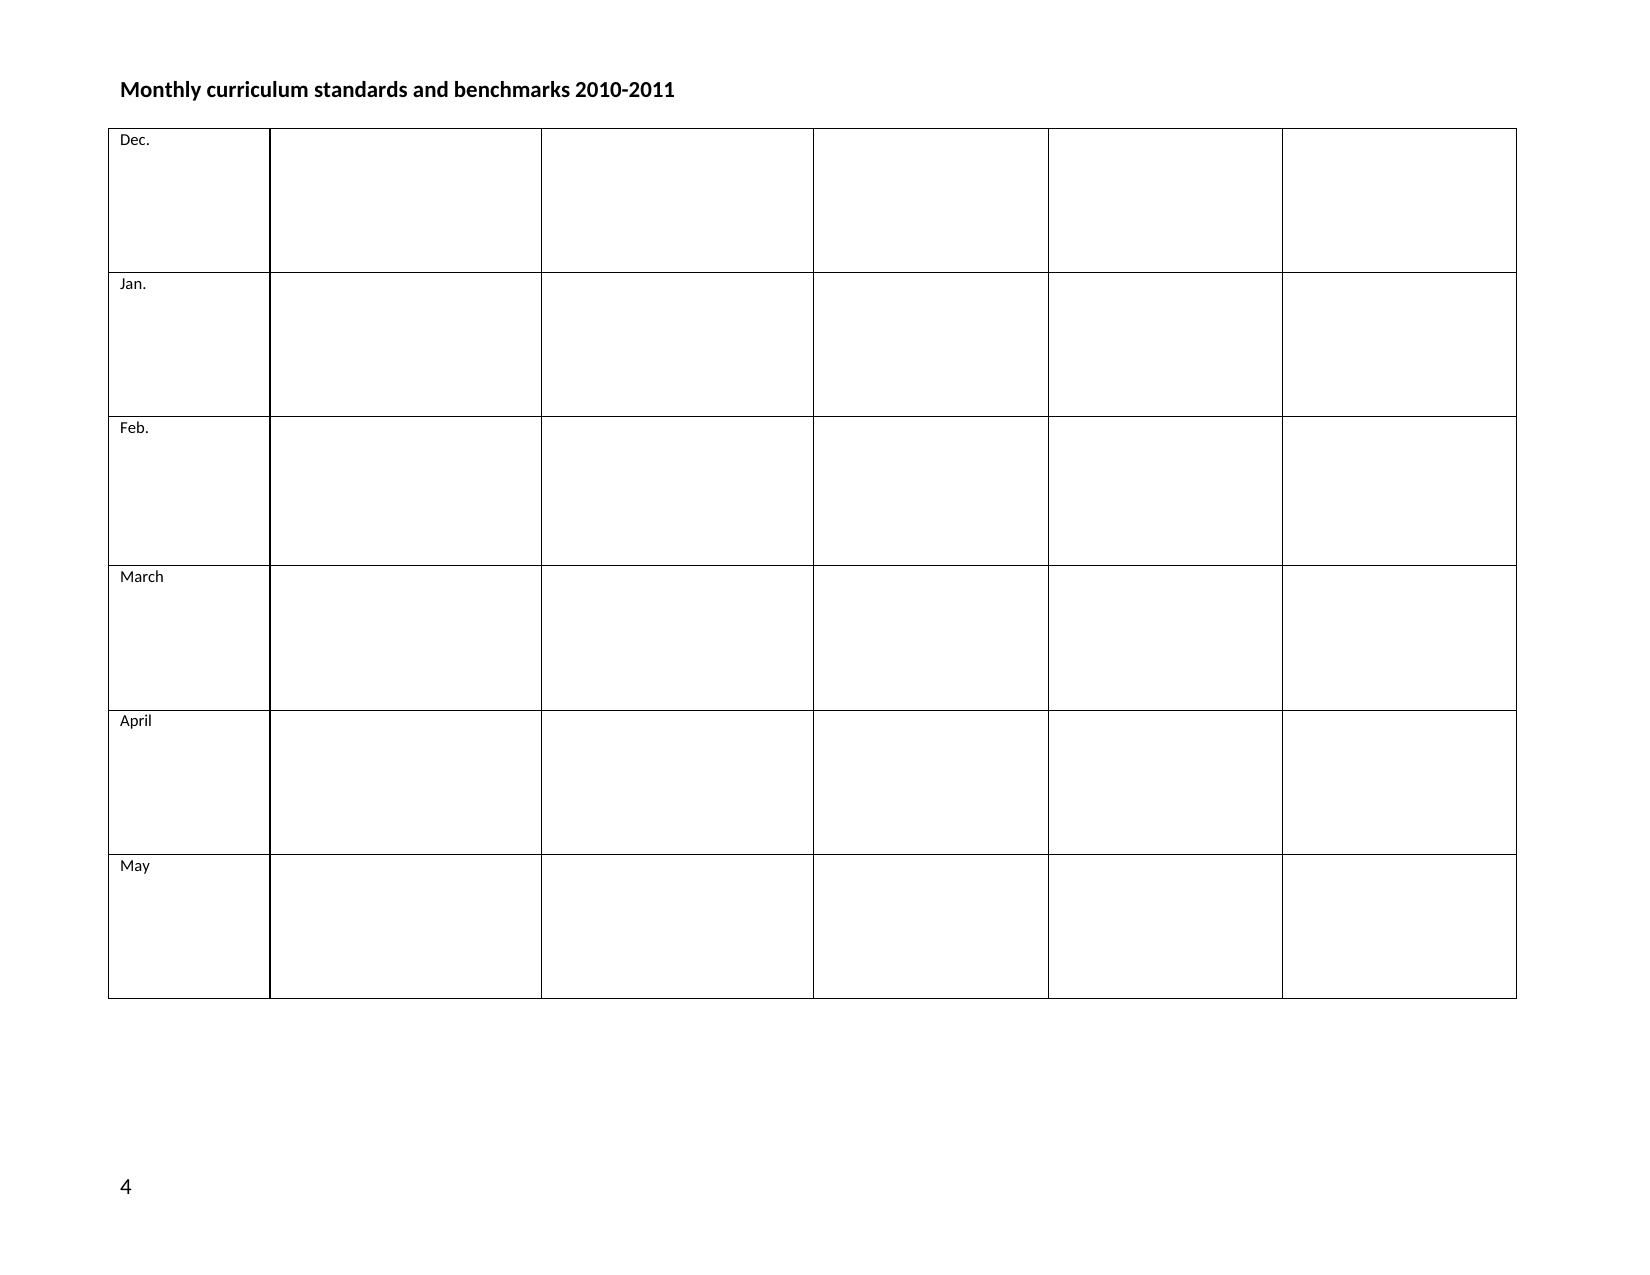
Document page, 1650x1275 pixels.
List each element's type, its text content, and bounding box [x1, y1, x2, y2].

table_cell March [109, 566, 269, 709]
table_cell [814, 129, 1048, 272]
table_cell Dec. [109, 129, 269, 272]
table_cell [1049, 417, 1282, 565]
table_cell [271, 273, 541, 416]
table_cell Jan. [109, 273, 269, 416]
table_cell [271, 417, 541, 565]
table_cell [814, 273, 1048, 416]
table_cell [1283, 129, 1516, 272]
table_cell April [109, 711, 269, 854]
table_cell [1049, 711, 1282, 854]
table_cell Feb. [109, 417, 269, 565]
table_cell [814, 417, 1048, 565]
table_cell [814, 855, 1048, 998]
table_cell [542, 129, 813, 272]
table_cell [1283, 855, 1516, 998]
table_cell [1283, 711, 1516, 854]
table_cell [1049, 273, 1282, 416]
table_cell [1049, 855, 1282, 998]
table_cell [271, 711, 541, 854]
table_cell [271, 566, 541, 709]
table_cell [1283, 566, 1516, 709]
table_cell [542, 711, 813, 854]
table_cell [542, 855, 813, 998]
table_cell [814, 566, 1048, 709]
table_cell [271, 129, 541, 272]
table_cell [542, 417, 813, 565]
table_cell [542, 273, 813, 416]
table_cell [542, 566, 813, 709]
table_cell May [109, 855, 269, 998]
table_cell [271, 855, 541, 998]
table_cell [1283, 273, 1516, 416]
table_cell [1283, 417, 1516, 565]
table_cell [1049, 566, 1282, 709]
table_cell [1049, 129, 1282, 272]
table_cell [814, 711, 1048, 854]
